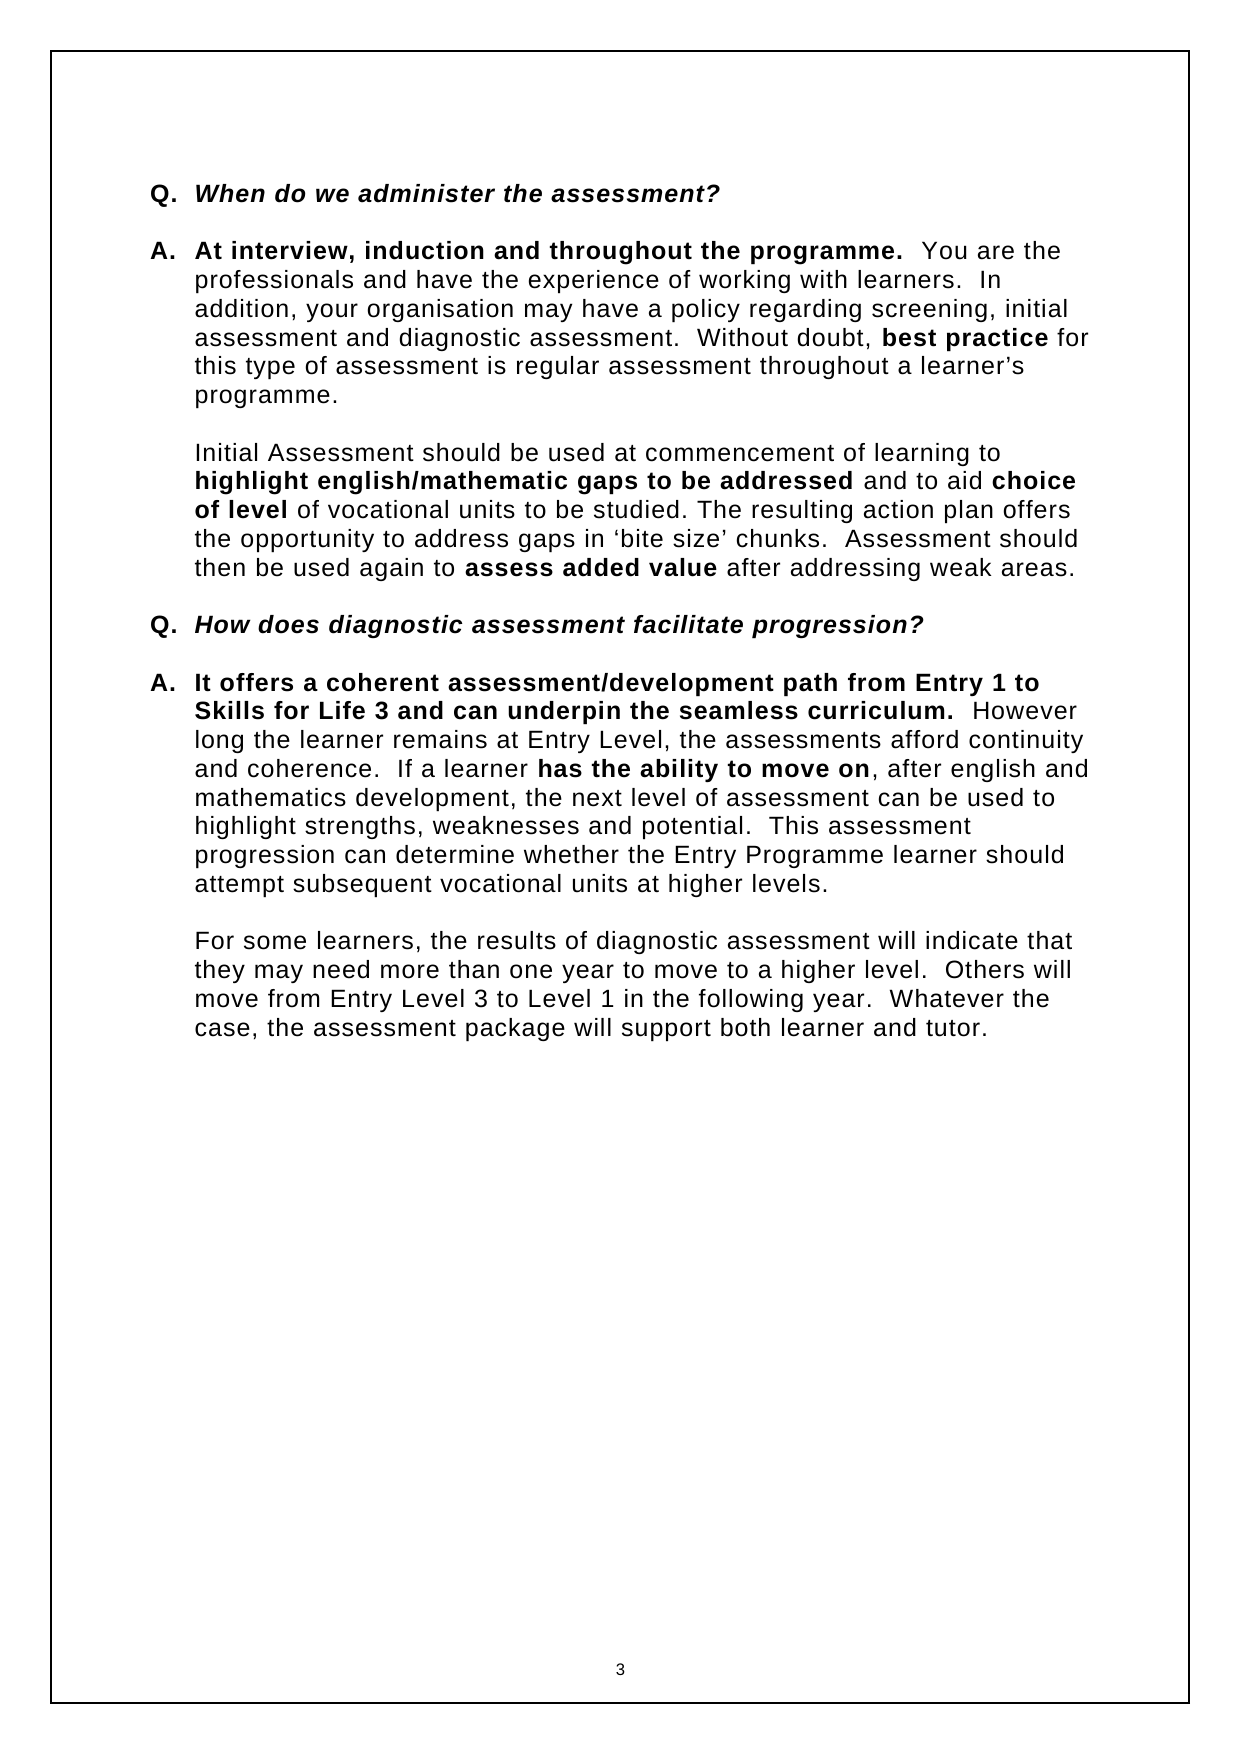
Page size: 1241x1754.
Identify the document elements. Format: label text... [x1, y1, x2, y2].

text Q. How does diagnostic assessment facilitate progression? [150, 610, 1090, 639]
text Q. When do we administer the assessment? [150, 179, 1090, 207]
text Initial Assessment should be used at commencement of learning to highlight english/mathematic gaps to be addressed and to aid choice of level of vocational units to be studied. The resulting action plan offers the opportunity to address gaps in ‘bite size’ chunks. Assessment should then be used again to assess added value after addressing weak areas. [194, 437, 1090, 581]
text For some learners, the results of diagnostic assessment will indicate that they may need more than one year to move to a higher level. Others will move from Entry Level 3 to Level 1 in the following year. Whatever the case, the assessment package will support both learner and tutor. [194, 926, 1090, 1041]
text A. At interview, induction and throughout the programme. You are the professionals and have the experience of working with learners. In addition, your organisation may have a policy regarding screening, initial assessment and diagnostic assessment. Without doubt, best practice for this type of assessment is regular assessment throughout a learner’s programme. [150, 236, 1090, 409]
text A. It offers a coherent assessment/development path from Entry 1 to Skills for Life 3 and can underpin the seamless curriculum. However long the learner remains at Entry Level, the assessments afford continuity and coherence. If a learner has the ability to move on, after english and mathematics development, the next level of assessment can be used to highlight strengths, weaknesses and potential. This assessment progression can determine whether the Entry Programme learner should attempt subsequent vocational units at higher levels. [150, 667, 1090, 897]
